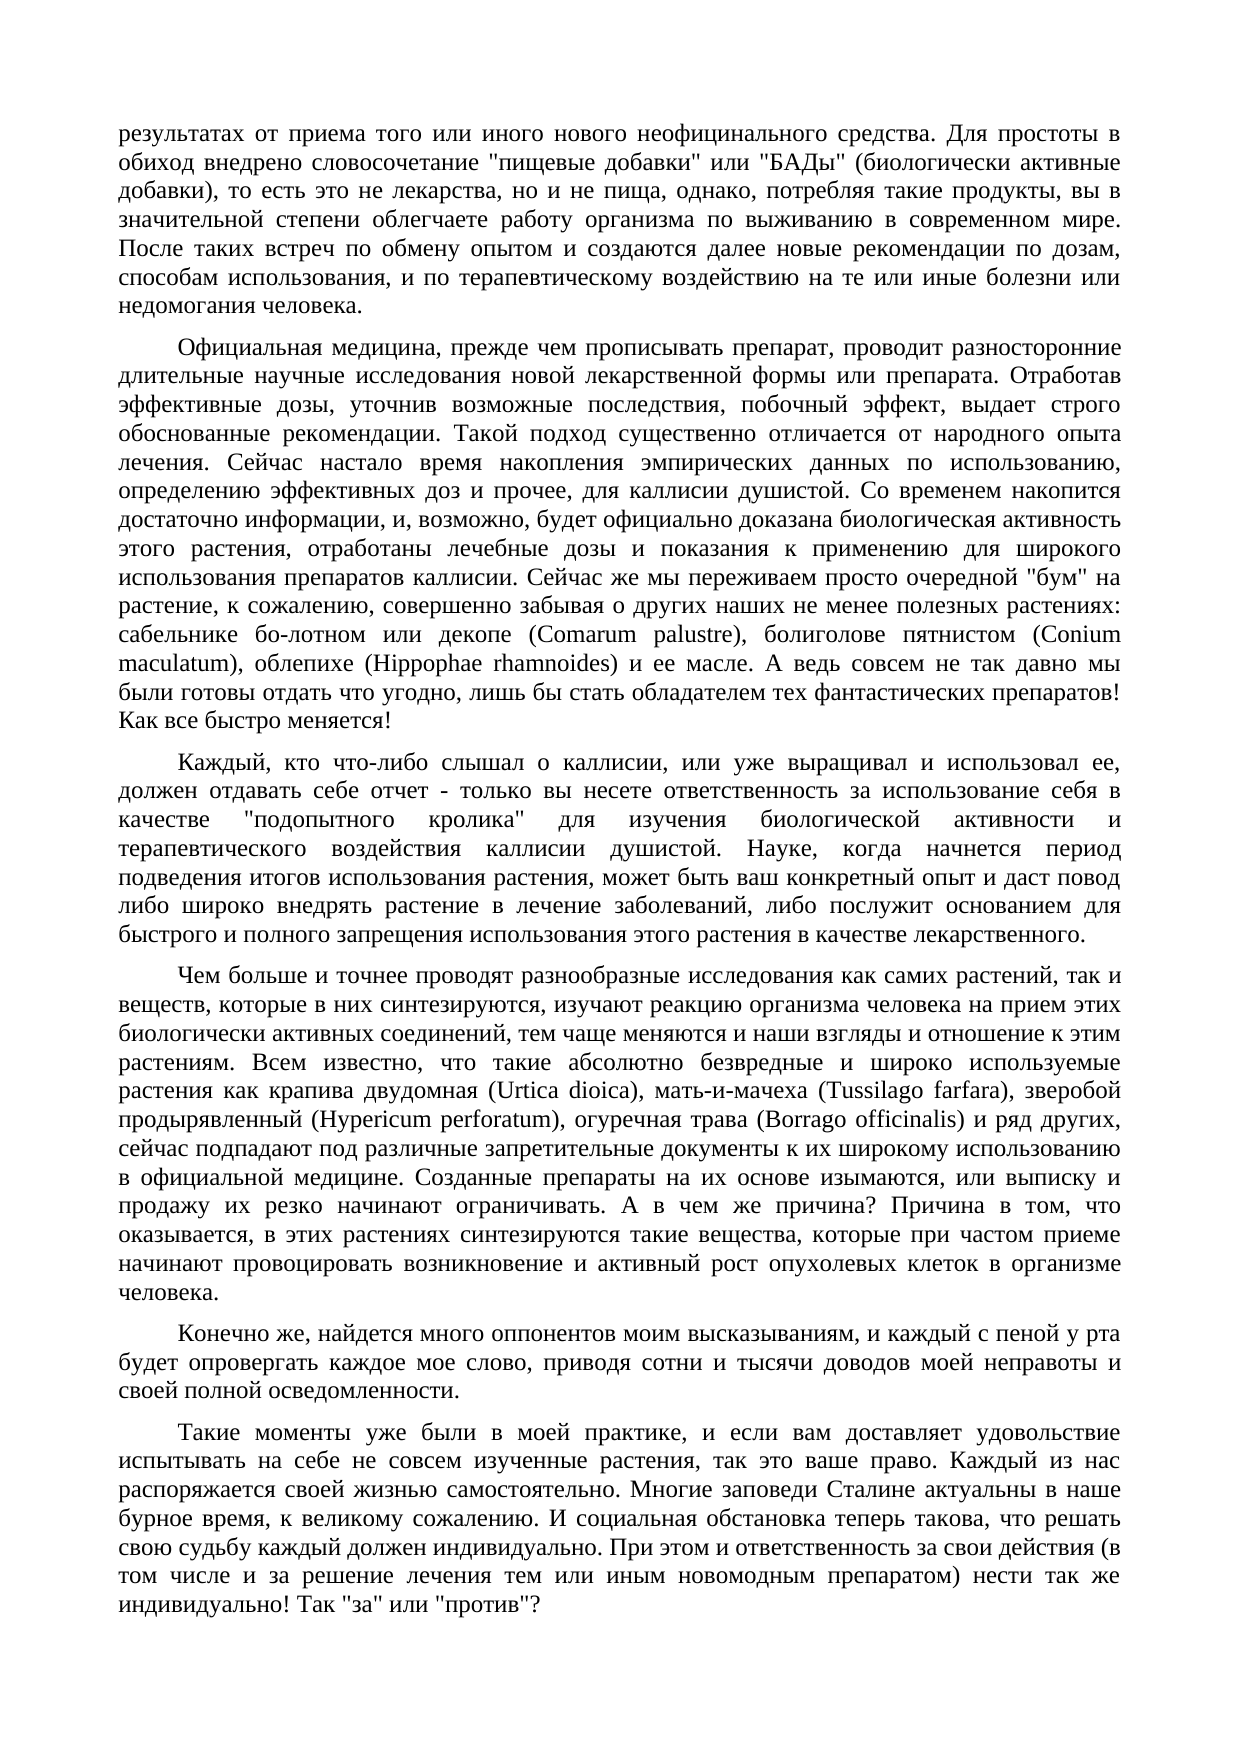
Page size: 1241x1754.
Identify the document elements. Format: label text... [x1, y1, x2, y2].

text Такие моменты уже были в моей практике, и если вам доставляет удовольствие испытывать на себе не совсем изученные растения, так это ваше право. Каждый из нас распоряжается своей жизнью самостоятельно. Многие заповеди Сталине актуальны в наше бурное время, к великому сожалению. И социальная обстановка теперь такова, что решать свою судьбу каждый должен индивидуально. При этом и ответственность за свои действия (в том числе и за решение лечения тем или иным новомодным препаратом) нести так же индивидуально! Так "за" или "против"? [118, 1417, 1122, 1618]
text Конечно же, найдется много оппонентов моим высказываниям, и каждый с пеной у рта будет опровергать каждое мое слово, приводя сотни и тысячи доводов моей неправоты и своей полной осведомленности. [118, 1318, 1122, 1404]
text Чем больше и точнее проводят разнообразные исследования как самих растений, так и веществ, которые в них синтезируются, изучают реакцию организма человека на прием этих биологически активных соединений, тем чаще меняются и наши взгляды и отношение к этим растениям. Всем известно, что такие абсолютно безвредные и широко используемые растения как крапива двудомная (Urtica dioica), мать-и-мачеха (Tussilago farfara), зверобой продырявленный (Hypericum perforatum), огуречная трава (Borrago officinalis) и ряд других, сейчас подпадают под различные запретительные документы к их широкому использованию в официальной медицине. Созданные препараты на их основе изымаются, или выписку и продажу их резко начинают ограничивать. А в чем же причина? Причина в том, что оказывается, в этих растениях синтезируются такие вещества, которые при частом приеме начинают провоцировать возникновение и активный рост опухолевых клеток в организме человека. [118, 961, 1122, 1306]
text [118, 118, 1122, 319]
text Официальная медицина, прежде чем прописывать препарат, проводит разносторонние длительные научные исследования новой лекарственной формы или препарата. Отработав эффективные дозы, уточнив возможные последствия, побочный эффект, выдает строго обоснованные рекомендации. Такой подход существенно отличается от народного опыта лечения. Сейчас настало время накопления эмпирических данных по использованию, определению эффективных доз и прочее, для каллисии душистой. Со временем накопится достаточно информации, и, возможно, будет официально доказана биологическая активность этого растения, отработаны лечебные дозы и показания к применению для широкого использования препаратов каллисии. Сейчас же мы переживаем просто очередной "бум" на растение, к сожалению, совершенно забывая о других наших не менее полезных растениях: сабельнике бо-лотном или декопе (Comarum palustre), болиголове пятнистом (Conium maculatum), облепихе (Hippophae rhamnoides) и ее масле. А ведь совсем не так давно мы были готовы отдать что угодно, лишь бы стать обладателем тех фантастических препаратов! Как все быстро меняется! [118, 332, 1122, 734]
text Каждый, кто что-либо слышал о каллисии, или уже выращивал и использовал ее, должен отдавать себе отчет - только вы несете ответственность за использование себя в качестве "подопытного кролика" для изучения биологической активности и терапевтического воздействия каллисии душистой. Науке, когда начнется период подведения итогов использования растения, может быть ваш конкретный опыт и даст повод либо широко внедрять растение в лечение заболеваний, либо послужит основанием для быстрого и полного запрещения использования этого растения в качестве лекарственного. [118, 747, 1122, 948]
